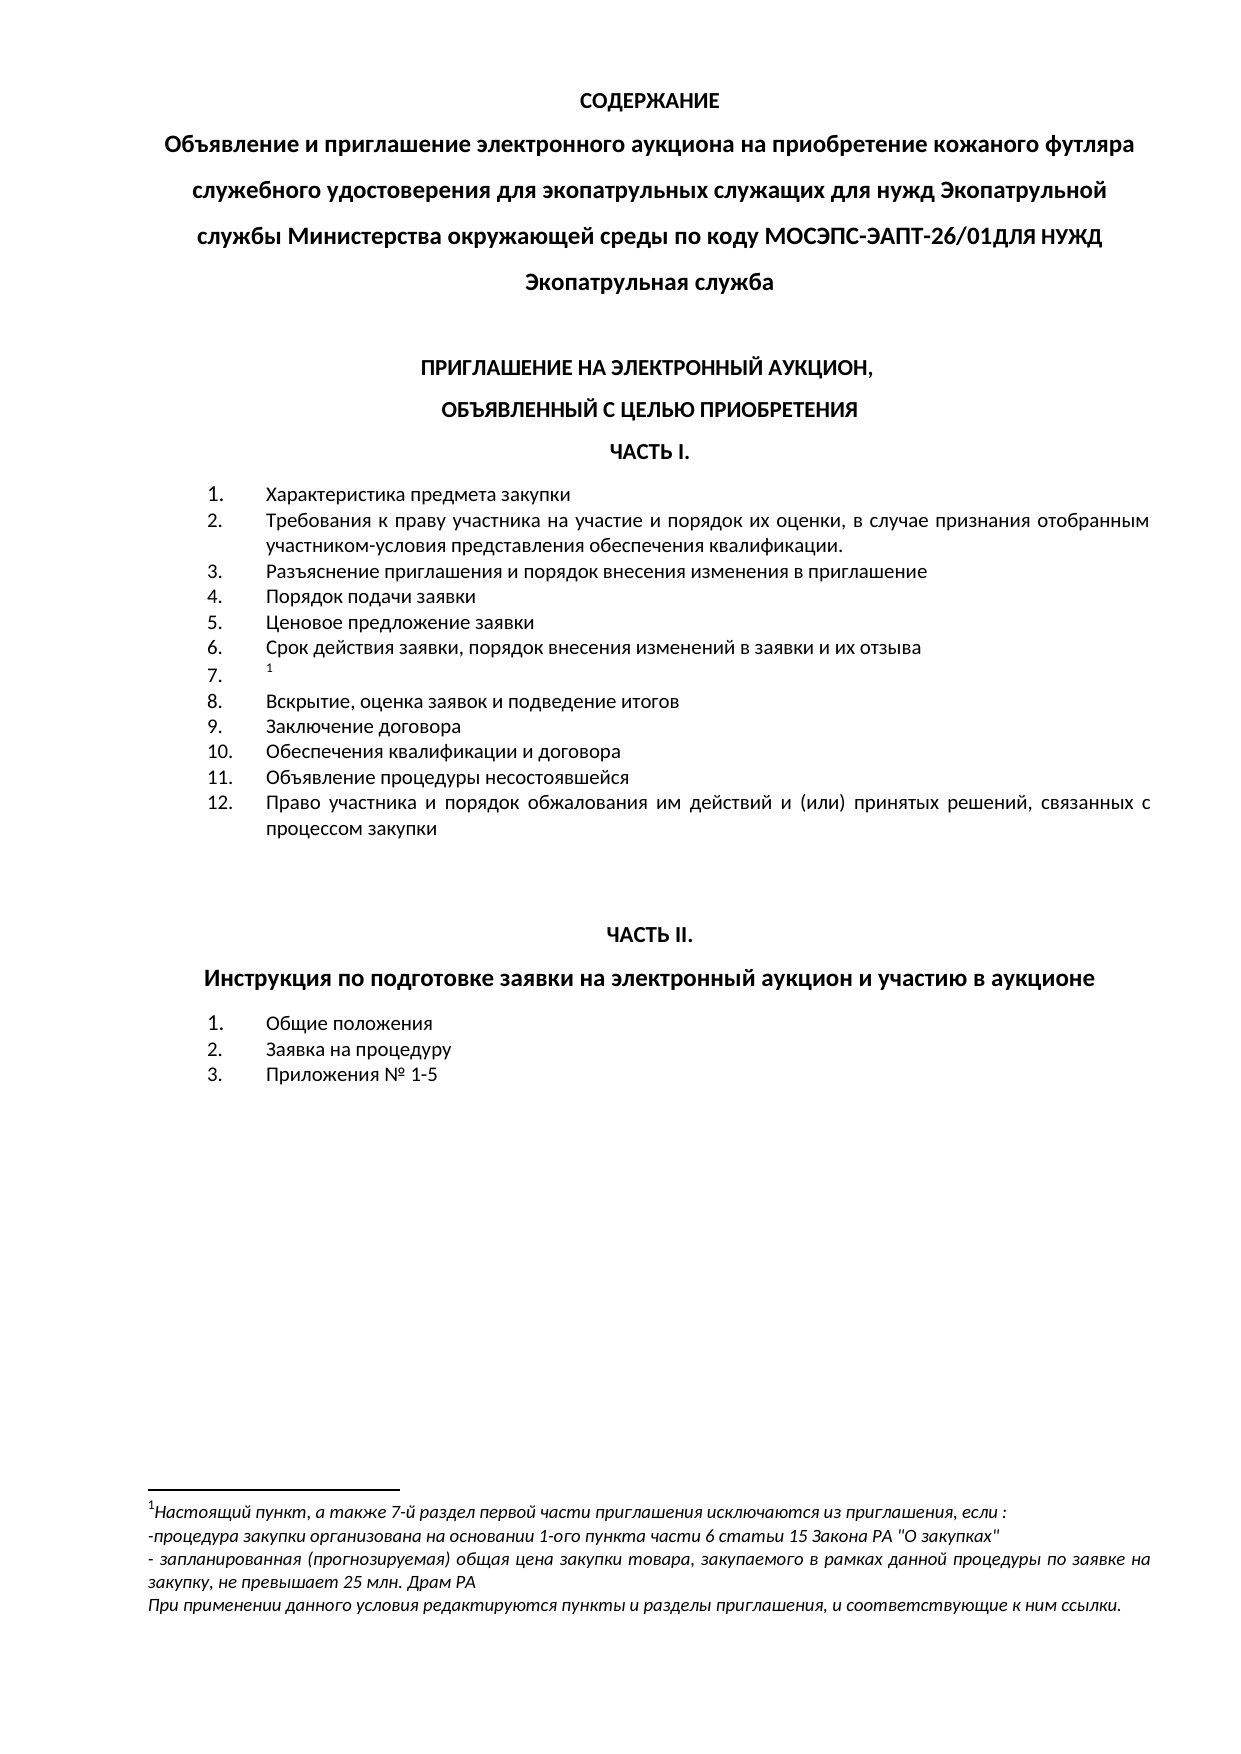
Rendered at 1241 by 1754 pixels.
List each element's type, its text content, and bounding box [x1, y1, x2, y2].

text 4. Порядок подачи заявки [207, 583, 1152, 609]
text 9. Заключение договора [207, 713, 1152, 739]
text ЧАСТЬ I. [148, 437, 1152, 465]
text 2. Заявка на процедуру [207, 1036, 1152, 1062]
text 3. Приложения № 1-5 [207, 1062, 1152, 1087]
text Объявление и приглашение электронного аукциона на приобретение кожаного футляра служебного удостоверения для экопатрульных служащих для нужд Экопатрульной службы Министерства окружающей среды по коду МОСЭПС-ЭАПТ-26/01ДЛЯ НУЖД Экопатрульная служба [148, 128, 1152, 296]
text 12. Право участника и порядок обжалования им действий и (или) принятых решений, связанных с процессом закупки [207, 789, 1152, 840]
text 6. Срок действия заявки, порядок внесения изменений в заявки и их отзыва [207, 634, 1152, 660]
text 10. Обеспечения квалификации и договора [207, 739, 1152, 764]
text 5. Ценовое предложение заявки [207, 609, 1152, 634]
text Инструкция по подготовке заявки на электронный аукцион и участию в аукционе [148, 962, 1152, 993]
text 1. Характеристика предмета закупки [207, 479, 1152, 507]
text 11. Объявление процедуры несостоявшейся [207, 764, 1152, 789]
text ЧАСТЬ II. [148, 920, 1152, 948]
text 2. Требования к праву участника на участие и порядок их оценки, в случае признания отобранным участником-условия представления обеспечения квалификации. [207, 507, 1152, 558]
text СОДЕРЖАНИЕ [148, 86, 1152, 114]
text ПРИГЛАШЕНИЕ НА ЭЛЕКТРОННЫЙ АУКЦИОН, ОБЪЯВЛЕННЫЙ С ЦЕЛЬЮ ПРИОБРЕТЕНИЯ [148, 353, 1152, 423]
text 8. Вскрытие, оценка заявок и подведение итогов [207, 688, 1152, 713]
text 3. Разъяснение приглашения и порядок внесения изменения в приглашение [207, 558, 1152, 583]
text 1. Общие положения [207, 1008, 1152, 1036]
text 7. [207, 660, 1152, 688]
